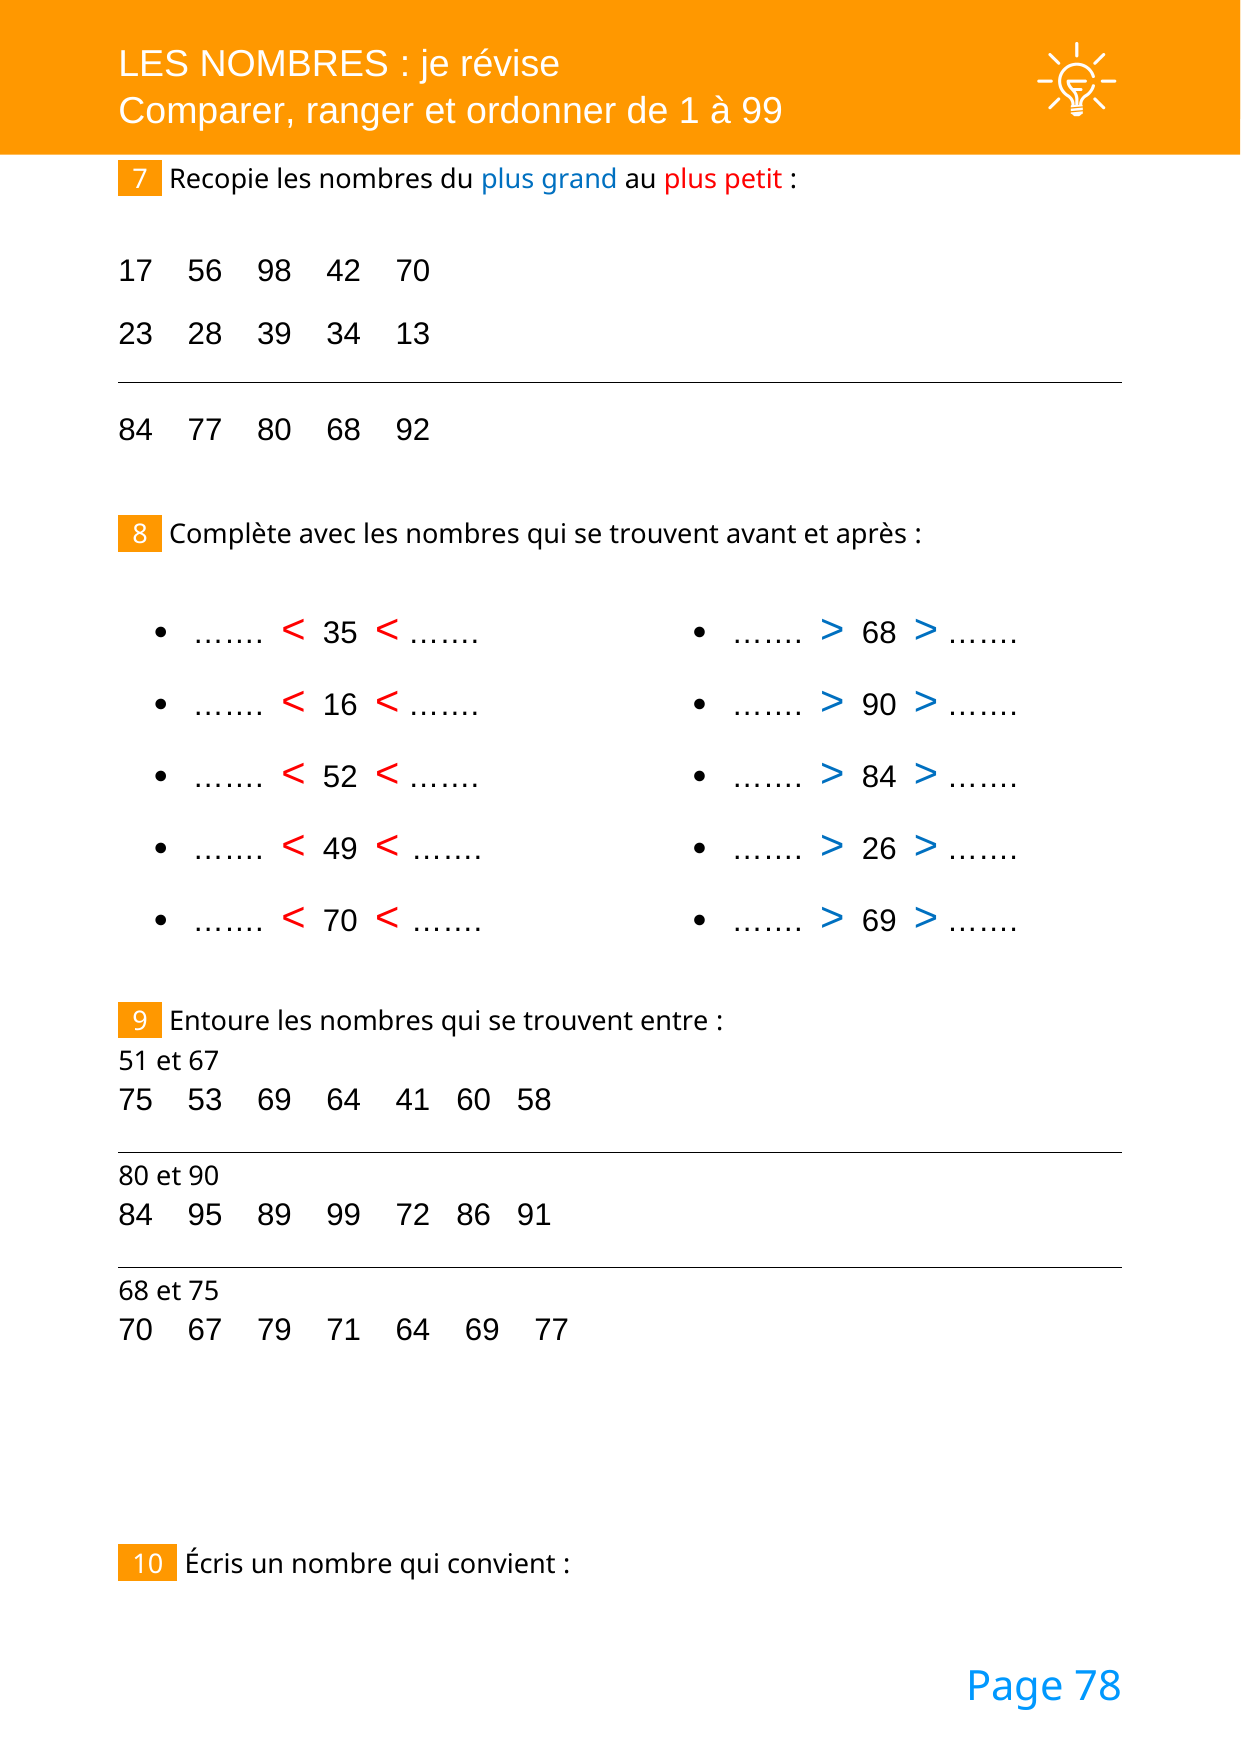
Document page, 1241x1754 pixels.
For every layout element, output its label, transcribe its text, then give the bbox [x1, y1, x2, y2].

text 10 Écris un nombre qui convient : [177, 1544, 1122, 1581]
list ……. > 68 > ……. [694, 605, 1122, 653]
list ……. < 16 < ……. [155, 677, 583, 724]
list ……. > 26 > ……. [694, 820, 1122, 868]
list ……. < 49 < ……. [155, 820, 583, 868]
text 7 Recopie les nombres du plus grand au plus petit : [118, 159, 1122, 196]
text 9 Entoure les nombres qui se trouvent entre : [162, 1002, 1122, 1038]
text 80 et 90 [118, 1156, 1122, 1193]
list ……. > 90 > ……. [694, 677, 1122, 724]
text 84 77 80 68 92 [118, 411, 1122, 447]
text 75 53 69 64 41 60 58 [118, 1081, 1122, 1152]
list ……. > 69 > ……. [694, 892, 1122, 940]
text 51 et 67 [118, 1041, 1122, 1078]
text 23 28 39 34 13 [118, 315, 1122, 382]
text 8 Complète avec les nombres qui se trouvent avant et après : [162, 515, 1122, 552]
list ……. < 35 < ……. [155, 605, 583, 653]
list ……. > 84 > ……. [694, 748, 1122, 796]
text 84 95 89 99 72 86 91 [118, 1196, 1122, 1267]
list ……. < 70 < ……. [155, 892, 583, 940]
text 68 et 75 [118, 1271, 1122, 1308]
text 70 67 79 71 64 69 77 [118, 1311, 1122, 1347]
picture [1034, 42, 1123, 119]
list ……. < 52 < ……. [155, 748, 583, 796]
text 17 56 98 42 70 [118, 252, 1122, 287]
